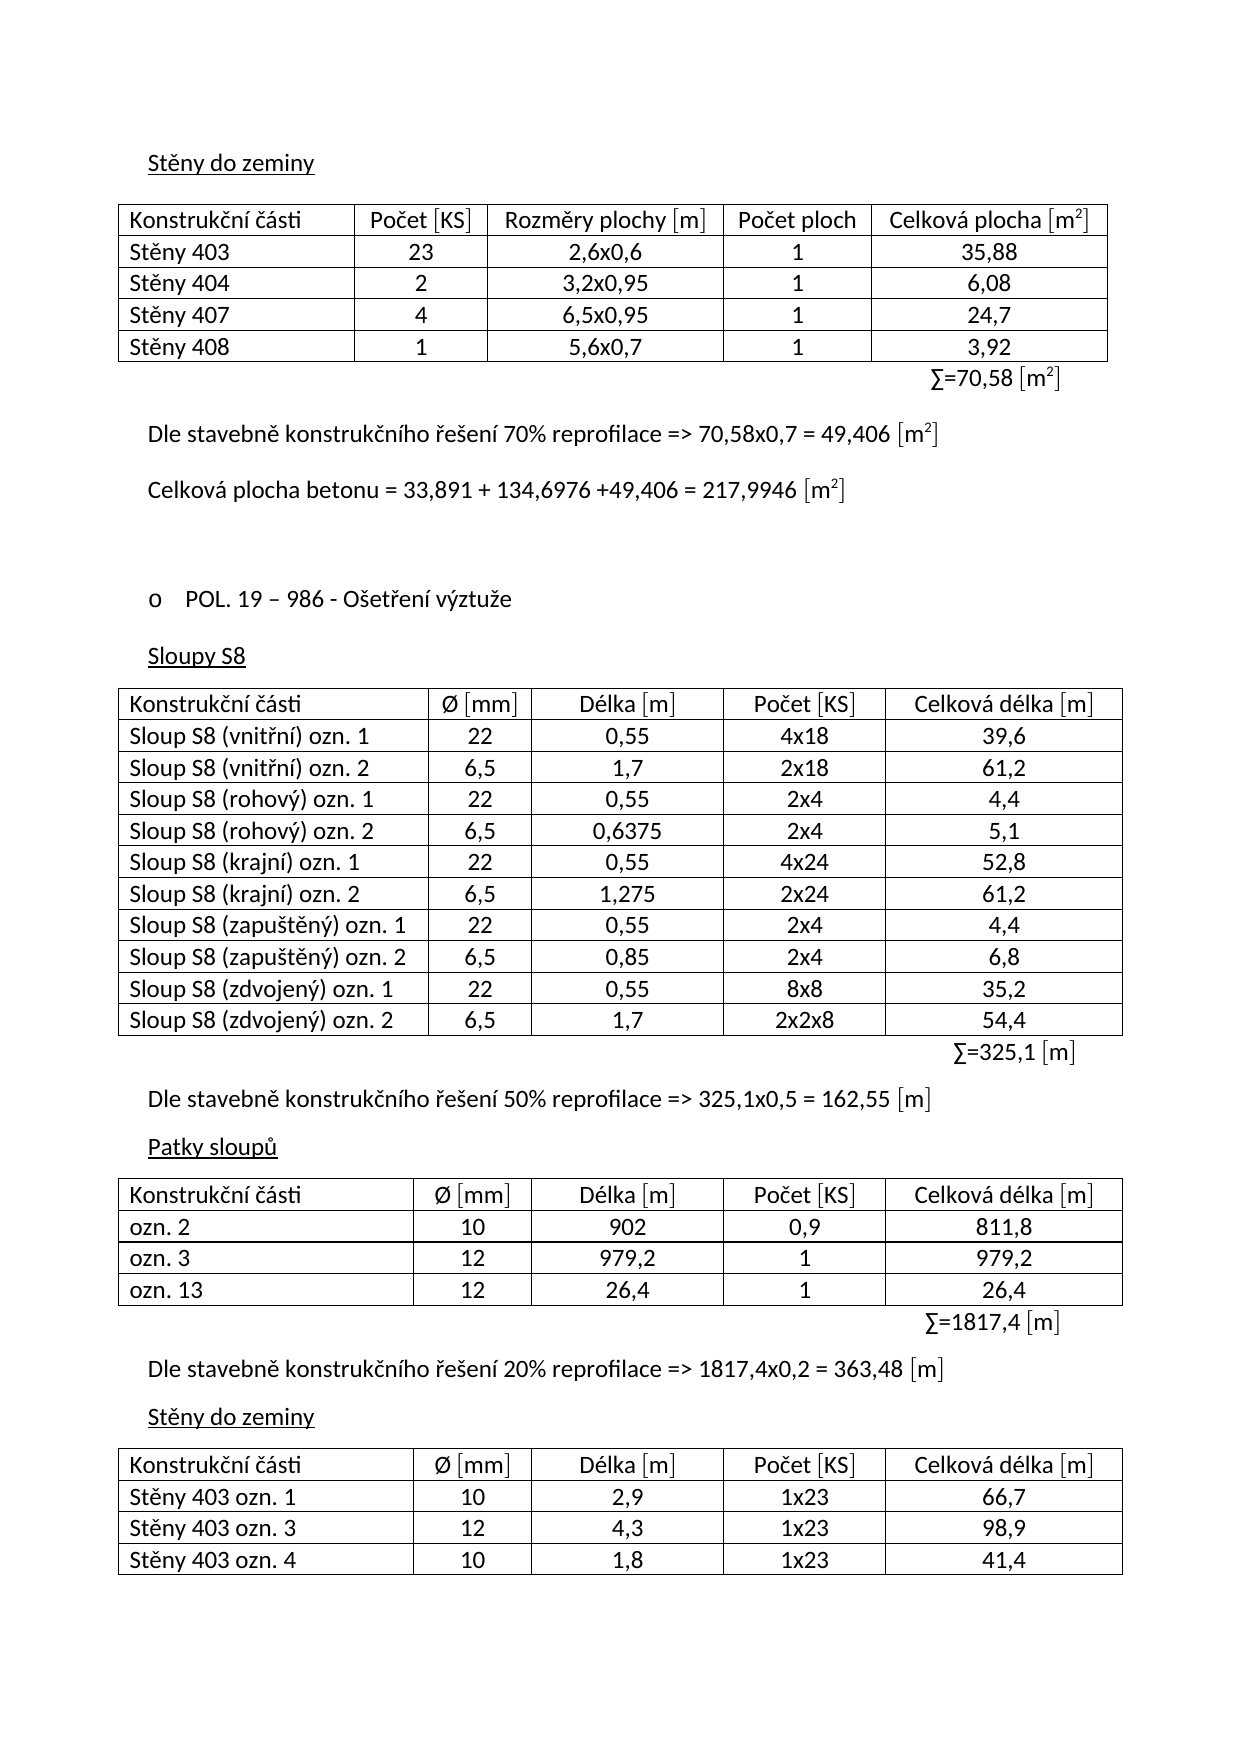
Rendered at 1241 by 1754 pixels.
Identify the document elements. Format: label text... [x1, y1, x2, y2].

table_cell 902 [532, 1211, 723, 1241]
table_header Celková plocha m2 [872, 205, 1107, 235]
table_cell 1,7 [532, 752, 723, 782]
table_cell 10 [414, 1211, 531, 1241]
table_cell 0,55 [532, 783, 723, 814]
table_cell 23 [355, 236, 487, 267]
table_cell 979,2 [886, 1243, 1122, 1273]
table_cell 2x2x8 [724, 1004, 885, 1035]
table_cell 52,8 [886, 846, 1122, 877]
table_header Délka m [532, 1449, 723, 1480]
table_cell 3,2x0,95 [488, 268, 723, 298]
table_cell 26,4 [532, 1274, 723, 1304]
table_cell 24,7 [872, 299, 1107, 330]
table_cell 35,2 [886, 973, 1122, 1003]
text Stěny do zeminy [148, 148, 1093, 178]
table_header Počet ploch [724, 205, 871, 235]
table_cell Stěny 407 [119, 299, 354, 330]
table_cell 6,5 [429, 941, 531, 972]
table_header Ø mm [429, 689, 531, 719]
table_cell 0,55 [532, 846, 723, 877]
table_cell Stěny 403 ozn. 3 [119, 1512, 413, 1543]
table_cell 4,4 [886, 783, 1122, 814]
table_cell 6,08 [872, 268, 1107, 298]
table_cell 8x8 [724, 973, 885, 1003]
table_cell 66,7 [886, 1481, 1122, 1511]
table_header Konstrukční části [119, 1449, 413, 1480]
table_cell 6,5 [429, 752, 531, 782]
table_cell Sloup S8 (rohový) ozn. 1 [119, 783, 428, 814]
table_cell 2x4 [724, 815, 885, 845]
table_cell 979,2 [532, 1243, 723, 1273]
table_cell 12 [414, 1512, 531, 1543]
table_cell 39,6 [886, 720, 1122, 751]
table_cell 26,4 [886, 1274, 1122, 1304]
table_cell 6,5 [429, 878, 531, 908]
table_header Konstrukční části [119, 689, 428, 719]
table_cell Sloup S8 (krajní) ozn. 1 [119, 846, 428, 877]
table_cell 5,1 [886, 815, 1122, 845]
table_cell 4 [355, 299, 487, 330]
text Celková plocha betonu = 33,891 + 134,6976 +49,406 = 217,9946 m2 [148, 474, 1093, 504]
table_cell 10 [414, 1544, 531, 1574]
table_cell Sloup S8 (vnitřní) ozn. 2 [119, 752, 428, 782]
text ∑=70,58 m2 [148, 362, 1093, 393]
table_cell 2x4 [724, 783, 885, 814]
table_header Počet KS [724, 689, 885, 719]
table_cell 5,6x0,7 [488, 331, 723, 361]
table_cell 4x18 [724, 720, 885, 751]
table_cell 2 [355, 268, 487, 298]
table_header Celková délka m [886, 1179, 1122, 1210]
table_cell Sloup S8 (rohový) ozn. 2 [119, 815, 428, 845]
table_cell 2x4 [724, 941, 885, 972]
table_cell 22 [429, 973, 531, 1003]
text ∑=1817,4 m [148, 1306, 1093, 1336]
table_cell 0,55 [532, 910, 723, 940]
table_header Počet KS [724, 1449, 885, 1480]
table_header Celková délka m [886, 689, 1122, 719]
table_cell 1 [724, 299, 871, 330]
table_cell Stěny 403 ozn. 1 [119, 1481, 413, 1511]
table_cell 2x4 [724, 910, 885, 940]
table_cell Sloup S8 (krajní) ozn. 2 [119, 878, 428, 908]
table_header Počet KS [724, 1179, 885, 1210]
table_cell 61,2 [886, 752, 1122, 782]
text Stěny do zeminy [148, 1401, 1093, 1431]
table_cell 811,8 [886, 1211, 1122, 1241]
table_cell Stěny 408 [119, 331, 354, 361]
table_header Celková délka m [886, 1449, 1122, 1480]
text Patky sloupů [148, 1131, 1093, 1161]
list POL. 19 – 986 - Ošetření výztuže [148, 583, 1093, 614]
table_cell 41,4 [886, 1544, 1122, 1574]
table_header Konstrukční části [119, 205, 354, 235]
table_header Rozměry plochy m [488, 205, 723, 235]
table_cell 1,8 [532, 1544, 723, 1574]
text ∑=325,1 m [148, 1036, 1093, 1066]
table_cell 0,6375 [532, 815, 723, 845]
table_header Konstrukční části [119, 1179, 413, 1210]
table_header Počet KS [355, 205, 487, 235]
table_cell 61,2 [886, 878, 1122, 908]
table_cell 1 [355, 331, 487, 361]
text Dle stavebně konstrukčního řešení 70% reprofilace => 70,58x0,7 = 49,406 m2 [148, 418, 1093, 449]
table_cell 0,55 [532, 973, 723, 1003]
table_cell Stěny 404 [119, 268, 354, 298]
table_cell 4x24 [724, 846, 885, 877]
text Dle stavebně konstrukčního řešení 50% reprofilace => 325,1x0,5 = 162,55 m [148, 1083, 1093, 1114]
table_cell 1x23 [724, 1544, 885, 1574]
table_cell 98,9 [886, 1512, 1122, 1543]
table_cell 0,85 [532, 941, 723, 972]
table_cell 1x23 [724, 1512, 885, 1543]
table_header Ø mm [414, 1449, 531, 1480]
table_cell 10 [414, 1481, 531, 1511]
table_cell Sloup S8 (zdvojený) ozn. 1 [119, 973, 428, 1003]
table_cell 6,8 [886, 941, 1122, 972]
table_cell 4,4 [886, 910, 1122, 940]
table_cell 22 [429, 783, 531, 814]
table_cell 1 [724, 268, 871, 298]
table_cell Sloup S8 (vnitřní) ozn. 1 [119, 720, 428, 751]
table_cell 54,4 [886, 1004, 1122, 1035]
text Sloupy S8 [148, 640, 1093, 671]
table_cell 12 [414, 1243, 531, 1273]
table_cell ozn. 13 [119, 1274, 413, 1304]
table_cell 22 [429, 910, 531, 940]
table_cell 35,88 [872, 236, 1107, 267]
table_cell 22 [429, 846, 531, 877]
table_cell Stěny 403 ozn. 4 [119, 1544, 413, 1574]
table_header Ø mm [414, 1179, 531, 1210]
table_cell ozn. 3 [119, 1243, 413, 1273]
table_cell 3,92 [872, 331, 1107, 361]
table_cell 0,55 [532, 720, 723, 751]
table_cell ozn. 2 [119, 1211, 413, 1241]
table_cell 12 [414, 1274, 531, 1304]
table_cell 1 [724, 236, 871, 267]
table_cell Sloup S8 (zapuštěný) ozn. 1 [119, 910, 428, 940]
table_cell Sloup S8 (zdvojený) ozn. 2 [119, 1004, 428, 1035]
table_cell 1,275 [532, 878, 723, 908]
table_cell 22 [429, 720, 531, 751]
table_cell 6,5 [429, 815, 531, 845]
table_cell 6,5x0,95 [488, 299, 723, 330]
table_cell Stěny 403 [119, 236, 354, 267]
table_cell 2,9 [532, 1481, 723, 1511]
table_cell Sloup S8 (zapuštěný) ozn. 2 [119, 941, 428, 972]
table_cell 2x18 [724, 752, 885, 782]
table_cell 1 [724, 1243, 885, 1273]
table_cell 2,6x0,6 [488, 236, 723, 267]
table_cell 2x24 [724, 878, 885, 908]
table_cell 1 [724, 331, 871, 361]
table_header Délka m [532, 1179, 723, 1210]
table_cell 1 [724, 1274, 885, 1304]
table_cell 1x23 [724, 1481, 885, 1511]
table_cell 1,7 [532, 1004, 723, 1035]
table_cell 0,9 [724, 1211, 885, 1241]
table_cell 6,5 [429, 1004, 531, 1035]
text Dle stavebně konstrukčního řešení 20% reprofilace => 1817,4x0,2 = 363,48 m [148, 1353, 1093, 1384]
table_header Délka m [532, 689, 723, 719]
table_cell 4,3 [532, 1512, 723, 1543]
